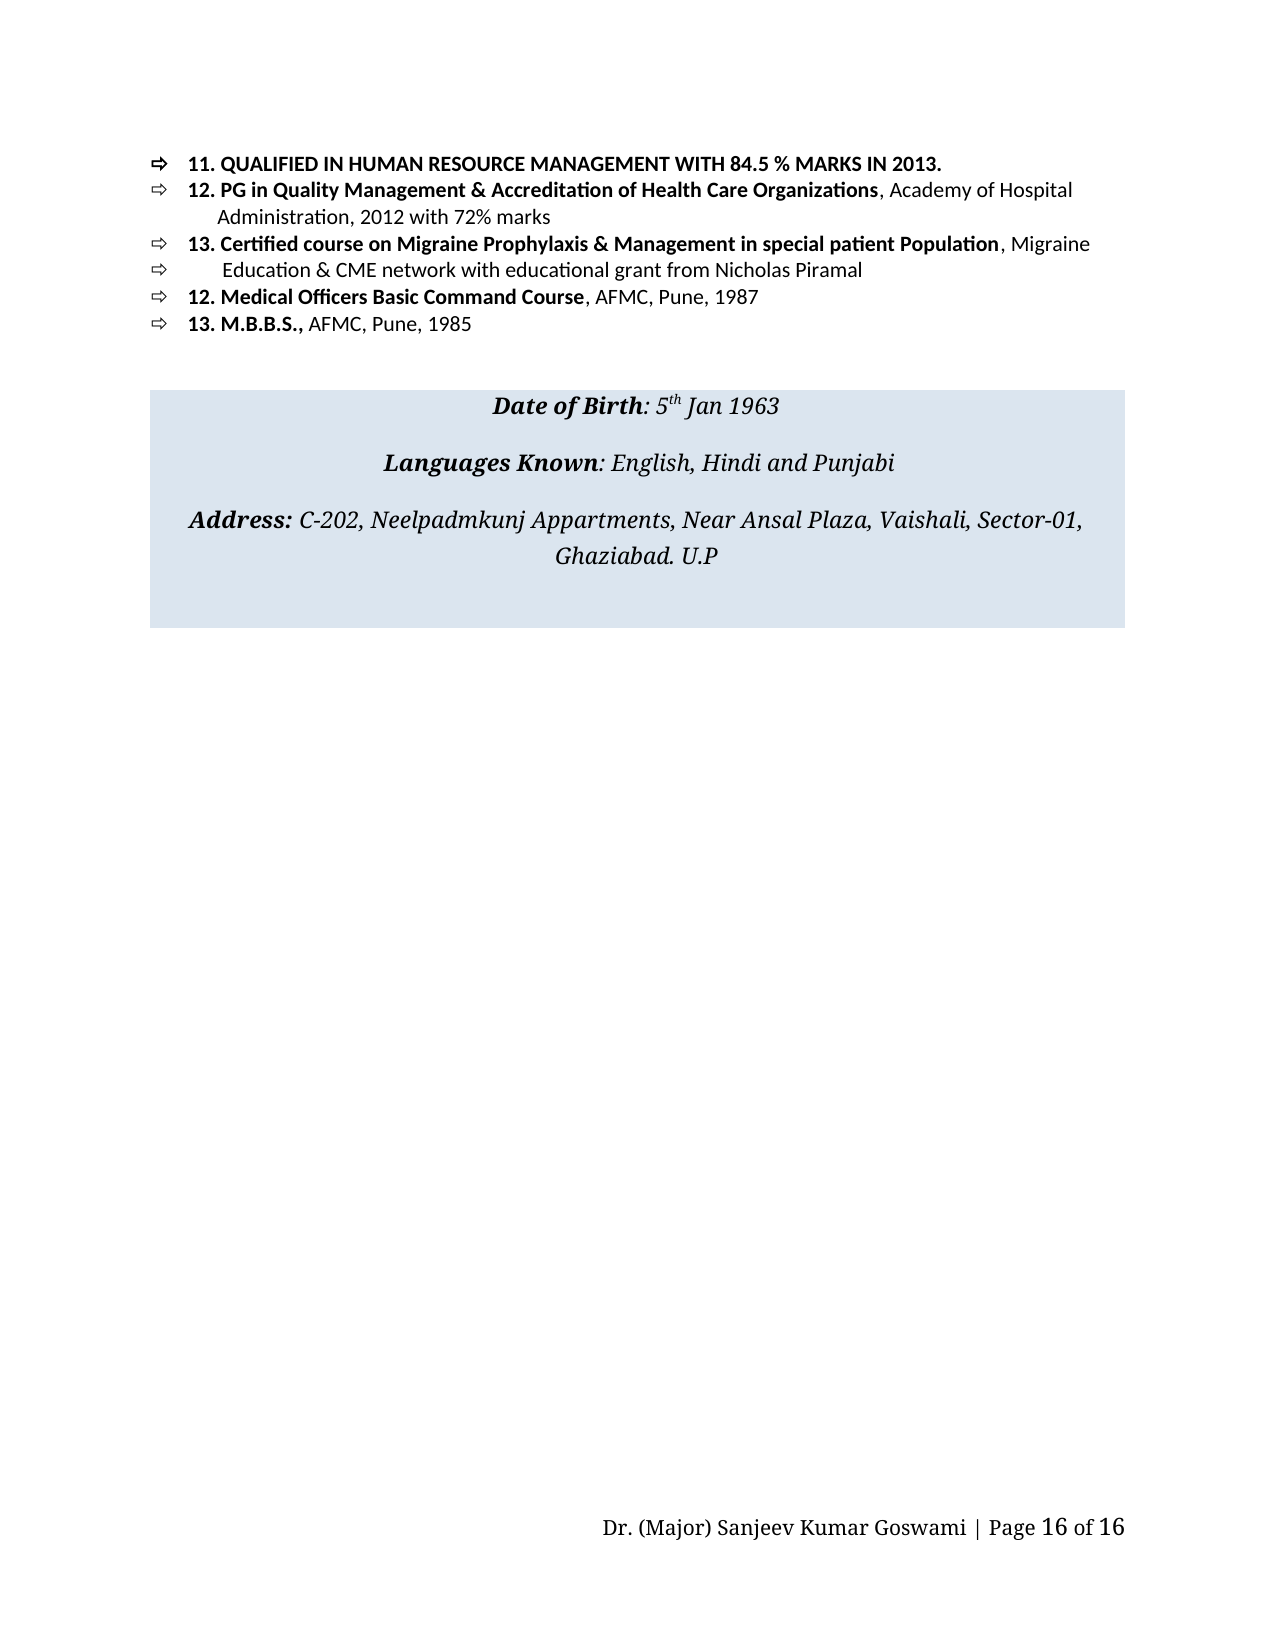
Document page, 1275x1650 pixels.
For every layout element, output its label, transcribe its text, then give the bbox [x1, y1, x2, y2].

list Education & CME network with educational grant from Nicholas Piramal [150, 257, 1125, 283]
list 12. Medical Officers Basic Command Course, AFMC, Pune, 1987 [150, 283, 1125, 310]
list 13. Certified course on Migraine Prophylaxis & Management in special patient Population, Migraine [150, 230, 1125, 257]
list 13. M.B.B.S., AFMC, Pune, 1985 [150, 310, 1125, 337]
list 11. QUALIFIED IN HUMAN RESOURCE MANAGEMENT WITH 84.5 % MARKS IN 2013. [150, 150, 1125, 177]
list Address: C-202, Neelpadmkunj Appartments, Near Ansal Plaza, Vaishali, Sector-01, Ghaziabad. U.P [150, 504, 1125, 571]
list Languages Known: English, Hindi and Punjabi [150, 447, 1125, 478]
list Administration, 2012 with 72% marks [187, 203, 1125, 230]
list 12. PG in Quality Management & Accreditation of Health Care Organizations, Academy of Hospital [150, 177, 1125, 203]
list Date of Birth: 5th Jan 1963 [150, 390, 1125, 421]
